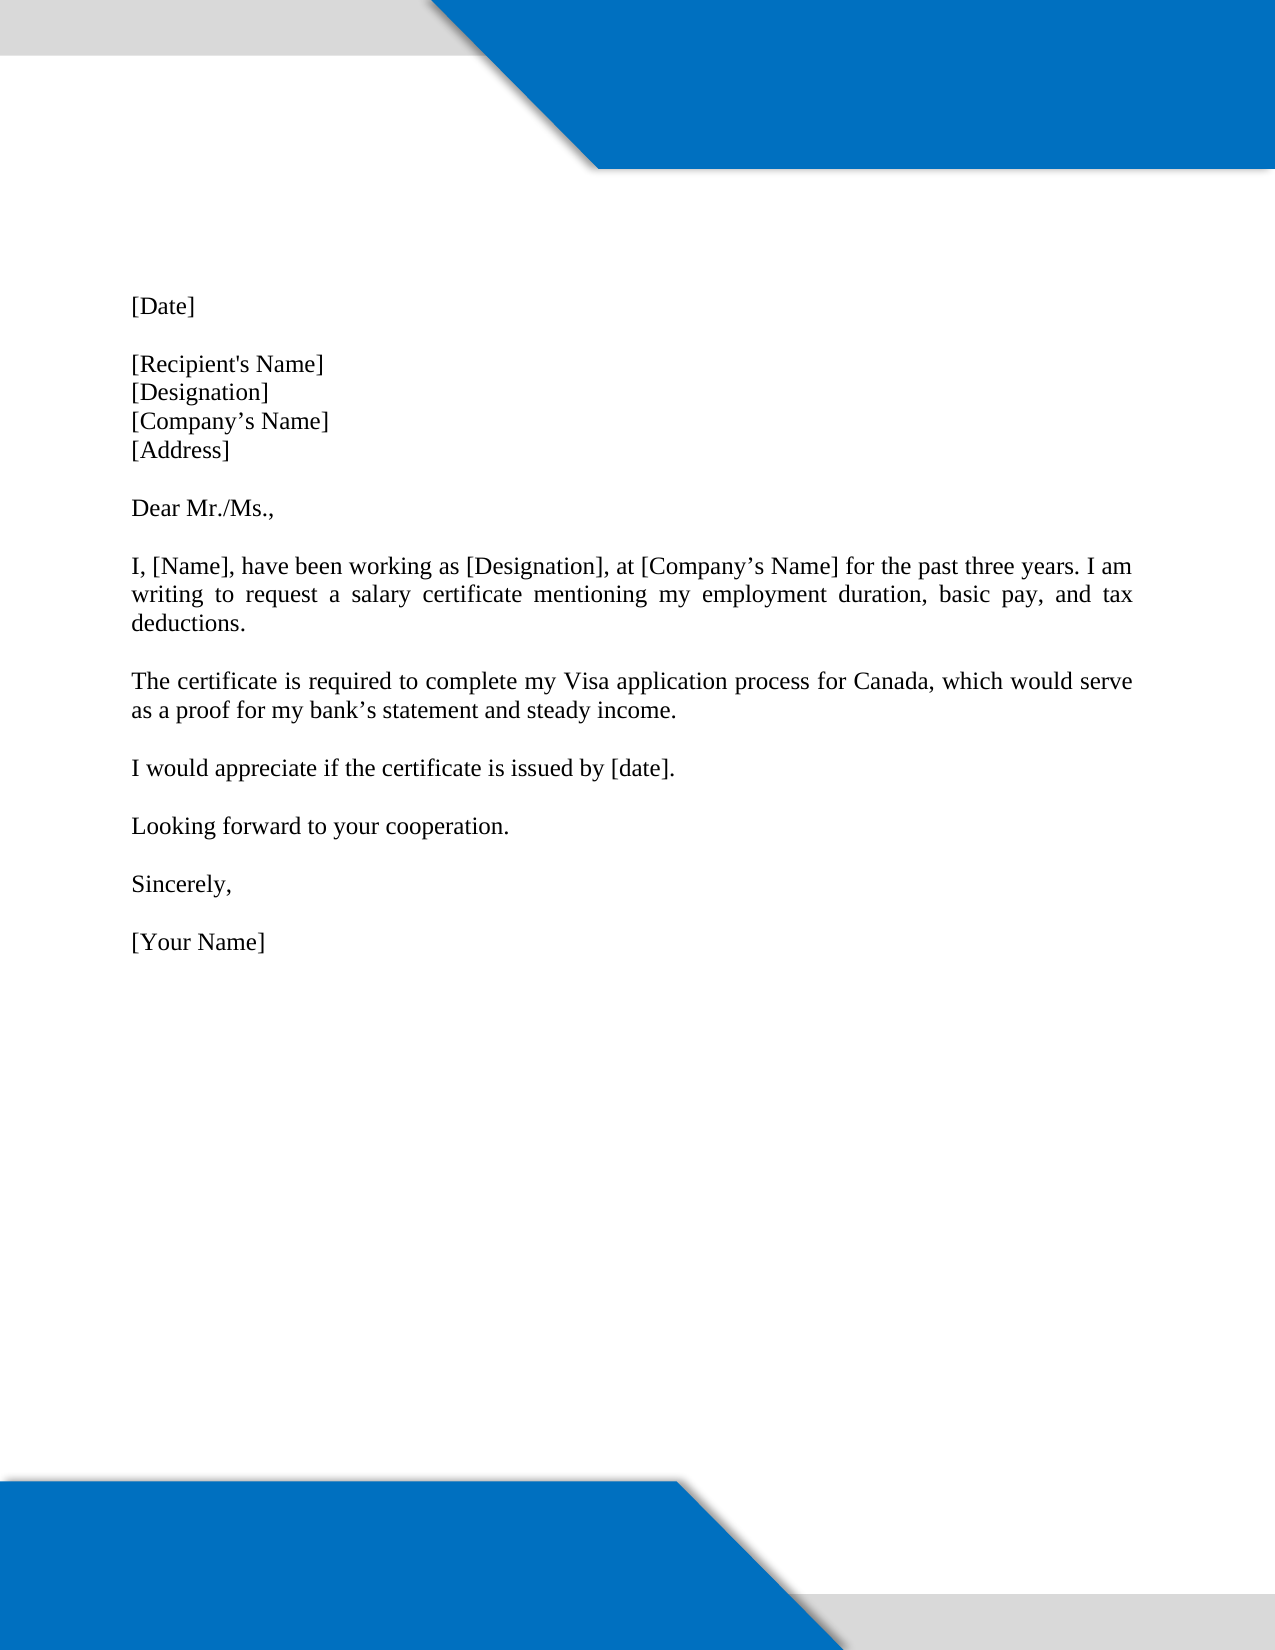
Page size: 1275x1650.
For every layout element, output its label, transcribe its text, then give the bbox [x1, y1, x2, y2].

text [Date] [131, 291, 1134, 319]
text I, [Name], have been working as [Designation], at [Company’s Name] for the past three years. I am writing to request a salary certificate mentioning my employment duration, basic pay, and tax deductions. [131, 551, 1134, 637]
text Sincerely, [131, 869, 1134, 897]
text [Recipient's Name] [Designation] [Company’s Name] [Address] [131, 349, 1134, 464]
text The certificate is required to complete my Visa application process for Canada, which would serve as a proof for my bank’s statement and steady income. [131, 666, 1134, 724]
text Looking forward to your cooperation. [131, 811, 1134, 839]
text Dear Mr./Ms., [131, 493, 1134, 522]
text [Your Name] [131, 927, 1134, 955]
text I would appreciate if the certificate is issued by [date]. [131, 753, 1134, 782]
